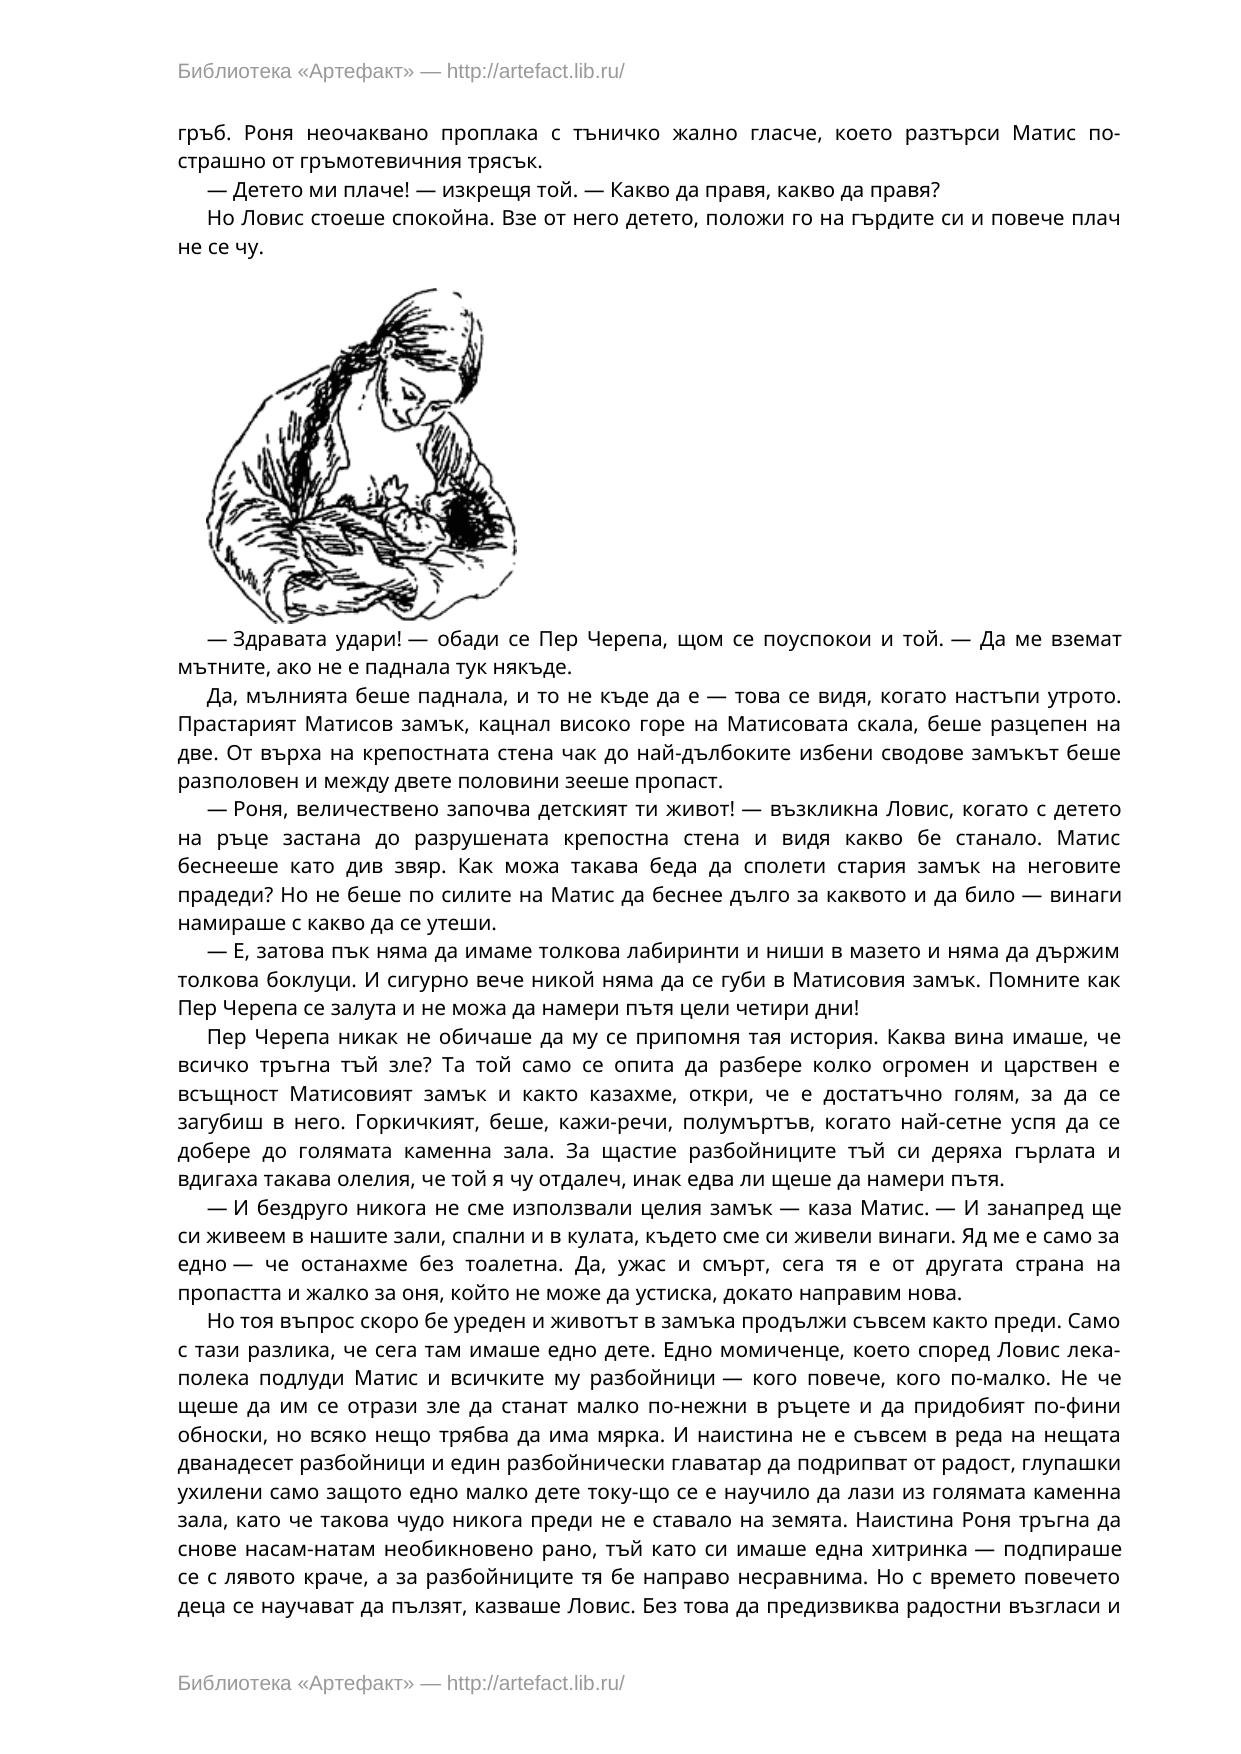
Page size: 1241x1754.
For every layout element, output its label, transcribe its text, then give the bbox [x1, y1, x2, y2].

text — Здравата удари! — обади се Пер Черепа, щом се поуспокои и той. — Да ме вземат мътните, ако не е паднала тук някъде. [177, 624, 1122, 681]
text — И бездруго никога не сме използвали целия замък — каза Матис. — И занапред ще си живеем в нашите зали, спални и в кулата, където сме си живели винаги. Яд ме е само за едно — че останахме без тоалетна. Да, ужас и смърт, сега тя е от другата страна на пропастта и жалко за оня, който не може да устиска, докато направим нова. [177, 1193, 1122, 1306]
text — Детето ми плаче! — изкрещя той. — Какво да правя, какво да правя? [177, 175, 1122, 203]
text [177, 118, 1122, 175]
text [177, 1306, 1122, 1619]
text — Е, затова пък няма да имаме толкова лабиринти и ниши в мазето и няма да държим толкова боклуци. И сигурно вече никой няма да се губи в Матисовия замък. Помните как Пер Черепа се залута и не можа да намери пътя цели четири дни! [177, 937, 1122, 1022]
text Пер Черепа никак не обичаше да му се припомня тая история. Каква вина имаше, че всичко тръгна тъй зле? Та той само се опита да разбере колко огромен и царствен е всъщност Матисовият замък и както казахме, откри, че е достатъчно голям, за да се загубиш в него. Горкичкият, беше, кажи-речи, полумъртъв, когато най-сетне успя да се добере до голямата каменна зала. За щастие разбойниците тъй си деряха гърлата и вдигаха такава олелия, че той я чу отдалеч, инак едва ли щеше да намери пътя. [177, 1022, 1122, 1193]
text Но Ловис стоеше спокойна. Взе от него детето, положи го на гърдите си и повече плач не се чу. [177, 203, 1122, 260]
picture [206, 288, 517, 624]
text Да, мълнията беше паднала, и то не къде да е — това се видя, когато настъпи утрото. Прастарият Матисов замък, кацнал високо горе на Матисовата скала, беше разцепен на две. От върха на крепостната стена чак до най-дълбоките избени сводове замъкът беше разполовен и между двете половини зееше пропаст. [177, 681, 1122, 794]
text — Роня, величествено започва детският ти живот! — възкликна Ловис, когато с детето на ръце застана до разрушената крепостна стена и видя какво бе станало. Матис беснееше като див звяр. Как можа такава беда да сполети стария замък на неговите прадеди? Но не беше по силите на Матис да беснее дълго за каквото и да било — винаги намираше с какво да се утеши. [177, 794, 1122, 937]
